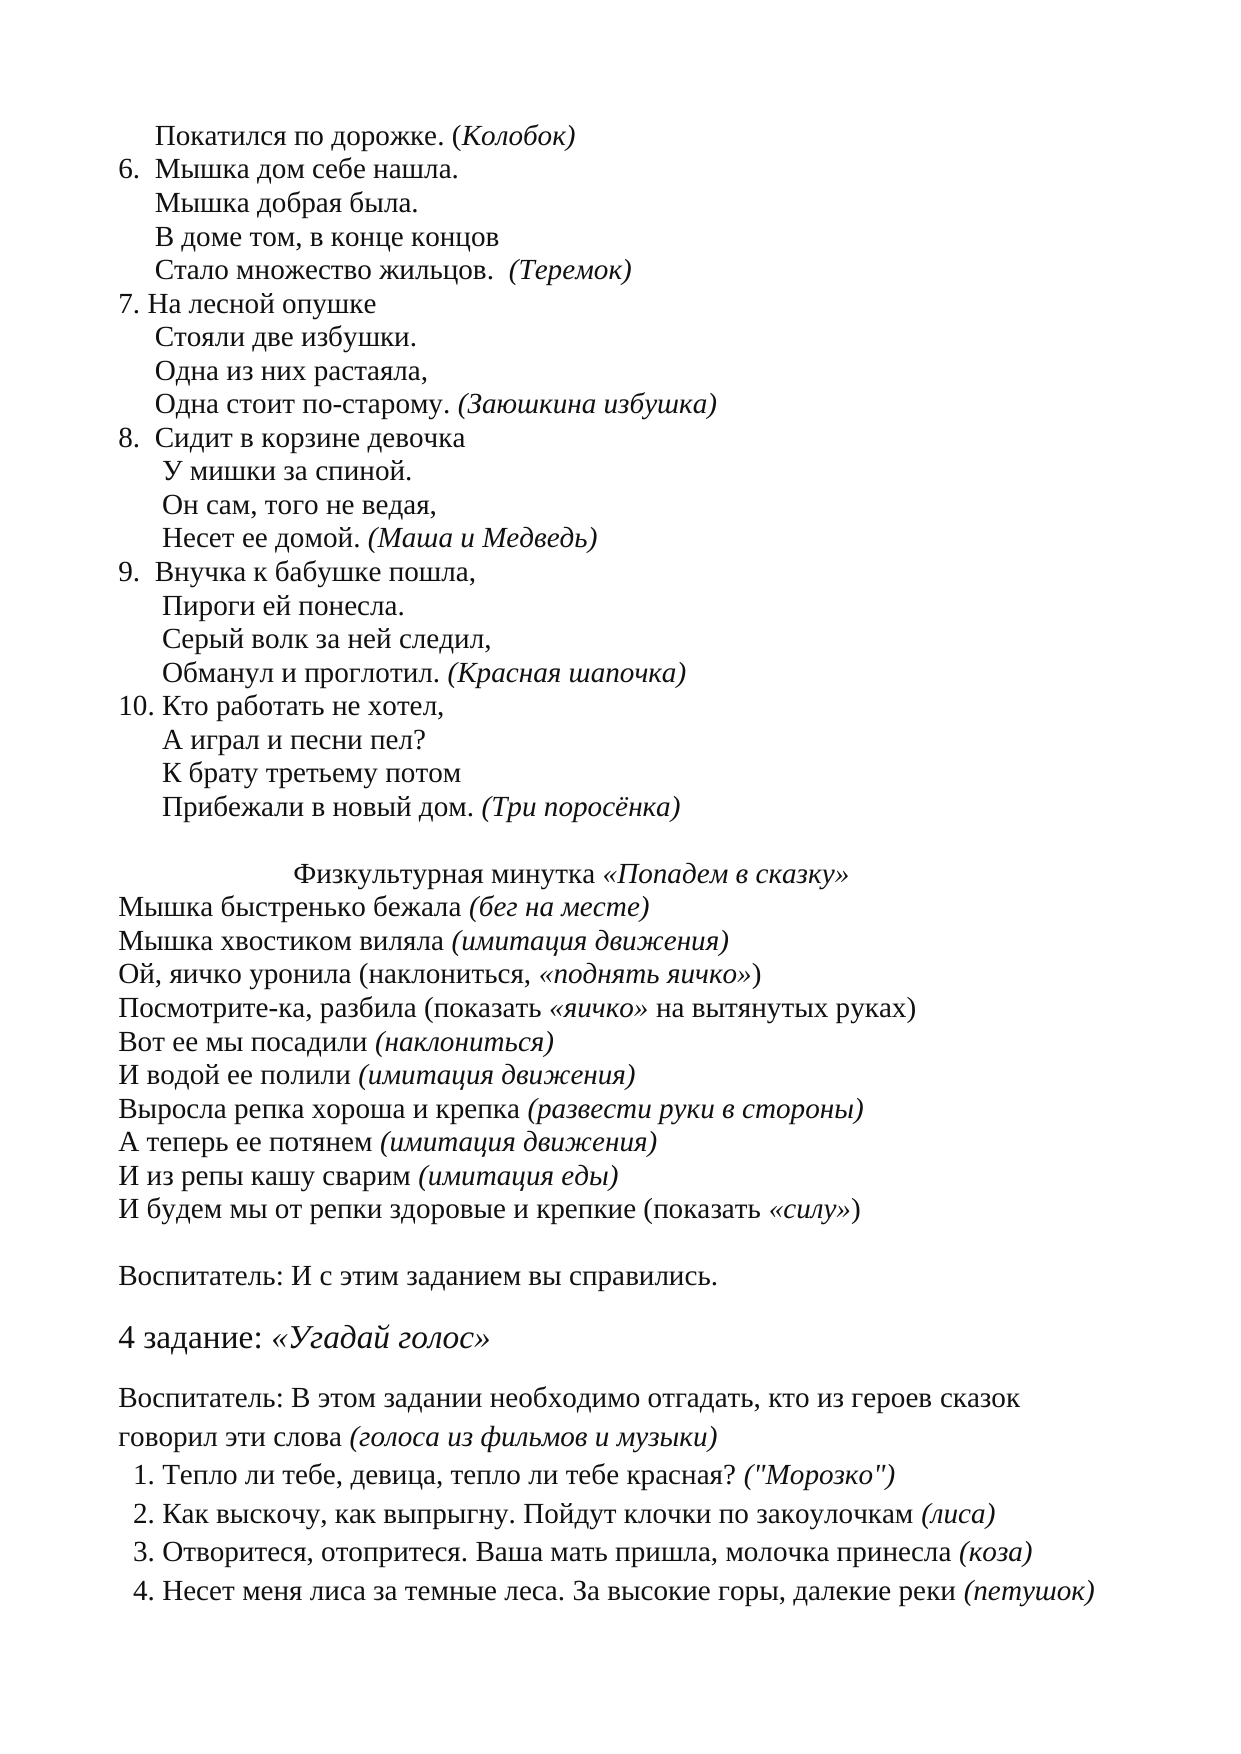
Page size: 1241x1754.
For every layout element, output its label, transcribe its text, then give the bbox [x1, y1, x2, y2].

text Он сам, того не ведая, [118, 487, 1152, 521]
text У мишки за спиной. [118, 453, 1152, 487]
text И будем мы от репки здоровые и крепкие (показать «силу») [118, 1191, 1152, 1225]
text Одна из них растаяла, [118, 353, 1152, 386]
text Выросла репка хороша и крепка (развести руки в стороны) [118, 1091, 1152, 1124]
text Пироги ей понесла. [118, 588, 1152, 621]
text 7. На лесной опушке [118, 286, 1152, 319]
text говорил эти слова (голоса из фильмов и музыки) [118, 1419, 1152, 1452]
text Воспитатель: И с этим заданием вы справились. [118, 1258, 1152, 1292]
text В доме том, в конце концов [118, 219, 1152, 252]
text 4 задание: «Угадай голос» [118, 1317, 1152, 1355]
text 8. Сидит в корзине девочка [118, 420, 1152, 453]
text Мышка хвостиком виляла (имитация движения) [118, 923, 1152, 957]
text Стало множество жильцов. (Теремок) [118, 252, 1152, 286]
text 4. Несет меня лиса за темные леса. За высокие горы, далекие реки (петушок) [133, 1573, 1152, 1607]
text Вот ее мы посадили (наклониться) [118, 1024, 1152, 1057]
text 3. Отворитеся, отопритеся. Ваша мать пришла, молочка принесла (коза) [133, 1534, 1152, 1568]
text А теперь ее потянем (имитация движения) [118, 1124, 1152, 1158]
text Мышка добрая была. [118, 185, 1152, 219]
text 2. Как выскочу, как выпрыгну. Пойдут клочки по закоулочкам (лиса) [133, 1496, 1152, 1529]
text Воспитатель: В этом задании необходимо отгадать, кто из героев сказок [118, 1380, 1152, 1414]
text И из репы кашу сварим (имитация еды) [118, 1158, 1152, 1191]
text Прибежали в новый дом. (Три поросёнка) [118, 789, 1152, 822]
text К брату третьему потом [118, 755, 1152, 789]
text 10. Кто работать не хотел, [118, 688, 1152, 722]
text А играл и песни пел? [118, 722, 1152, 755]
text Физкультурная минутка «Попадем в сказку» [118, 856, 1152, 889]
text Серый волк за ней следил, [118, 621, 1152, 655]
text Стояли две избушки. [118, 319, 1152, 353]
text 6. Мышка дом себе нашла. [118, 152, 1152, 185]
text 1. Тепло ли тебе, девица, тепло ли тебе красная? ("Морозко") [133, 1457, 1152, 1491]
text Покатился по дорожке. (Колобок) [118, 118, 1152, 152]
text Ой, яичко уронила (наклониться, «поднять яичко») [118, 957, 1152, 990]
text Несет ее домой. (Маша и Медведь) [118, 521, 1152, 554]
text Посмотрите-ка, разбила (показать «яичко» на вытянутых руках) [118, 990, 1152, 1024]
text Обманул и проглотил. (Красная шапочка) [118, 655, 1152, 688]
text И водой ее полили (имитация движения) [118, 1057, 1152, 1091]
text Одна стоит по-старому. (Заюшкина избушка) [118, 386, 1152, 420]
text Мышка быстренько бежала (бег на месте) [118, 889, 1152, 923]
text 9. Внучка к бабушке пошла, [118, 554, 1152, 588]
